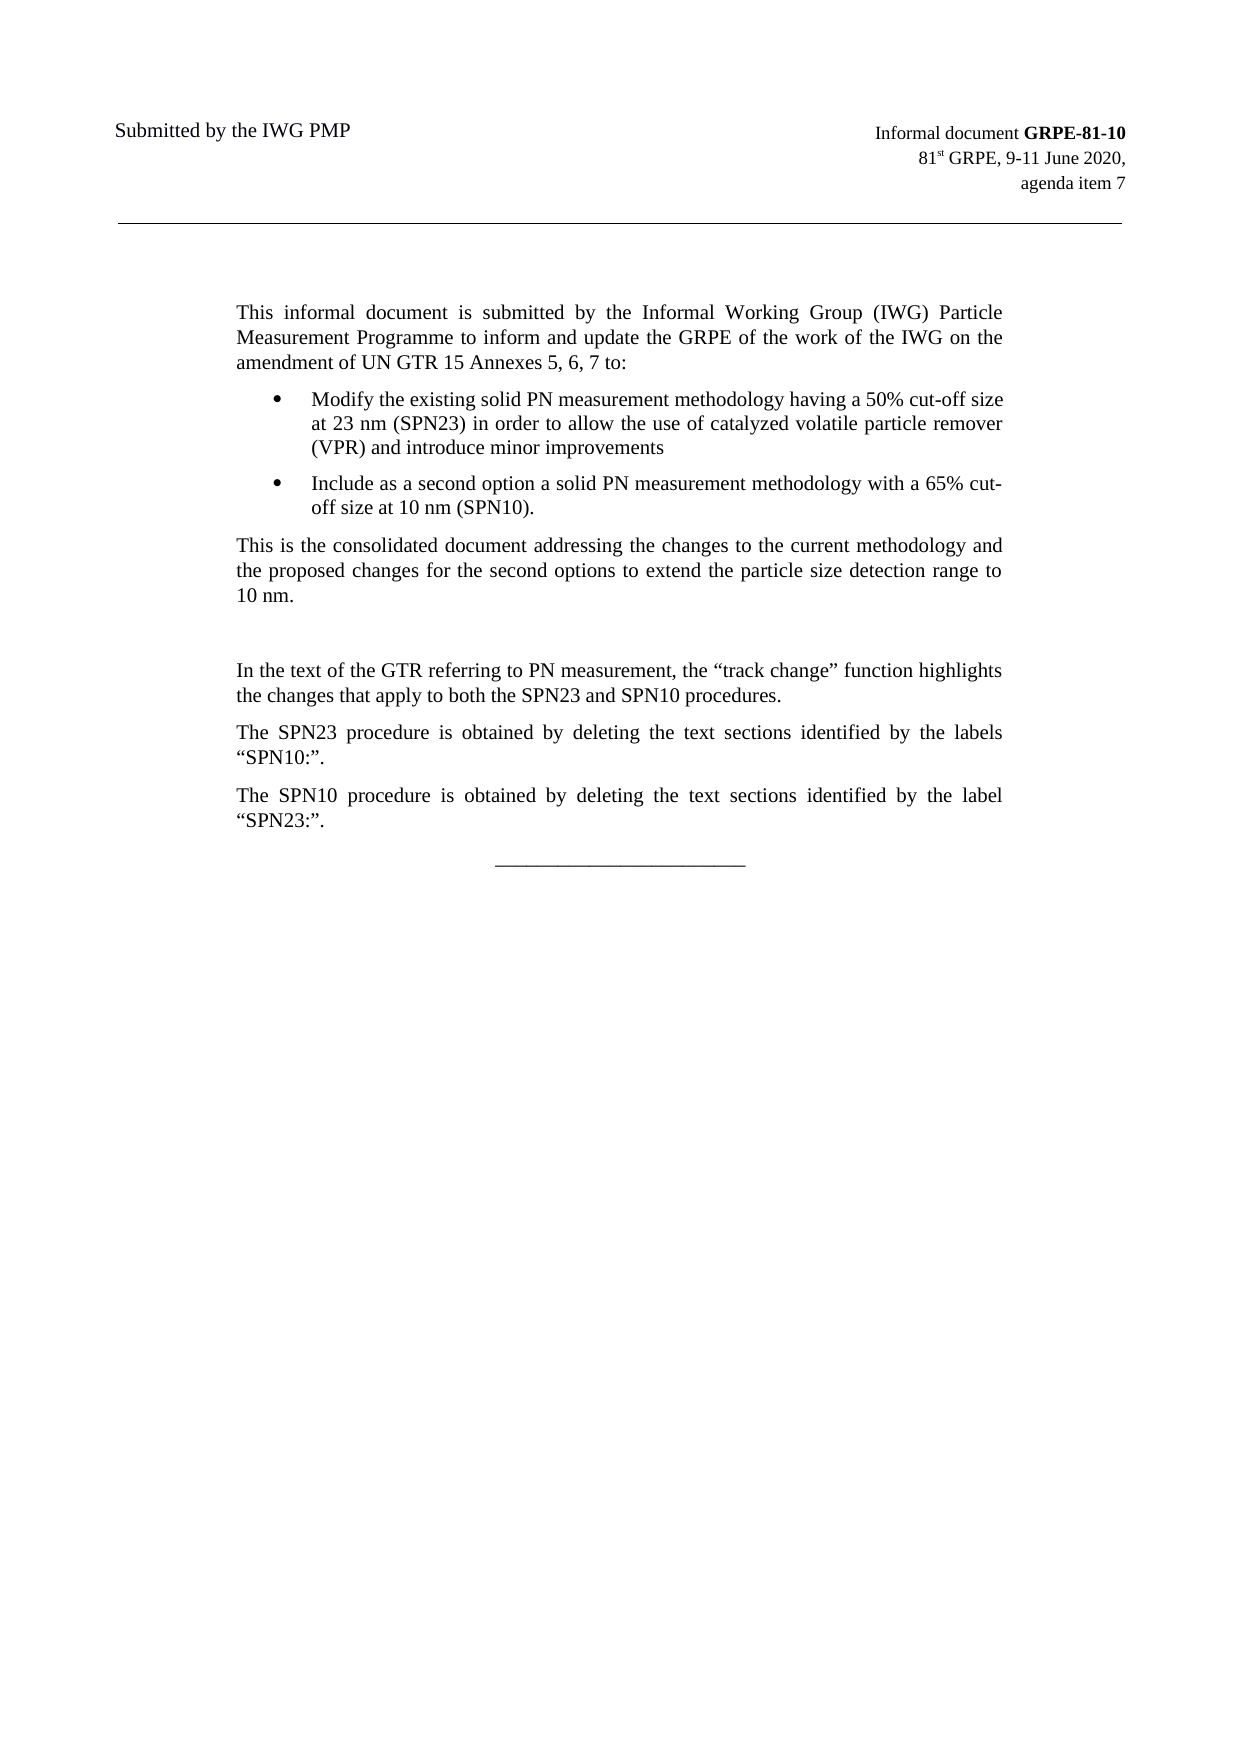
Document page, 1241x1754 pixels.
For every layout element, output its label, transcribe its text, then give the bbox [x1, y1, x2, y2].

text This informal document is submitted by the Informal Working Group (IWG) Particle Measurement Programme to inform and update the GRPE of the work of the IWG on the amendment of UN GTR 15 Annexes 5, 6, 7 to: [236, 299, 1004, 374]
text ________________________ [236, 844, 1004, 869]
text In the text of the GTR referring to PN measurement, the “track change” function highlights the changes that apply to both the SPN23 and SPN10 procedures. [236, 657, 1004, 707]
list Include as a second option a solid PN measurement methodology with a 65% cut-off size at 10 nm (SPN10). [274, 471, 1004, 519]
text The SPN10 procedure is obtained by deleting the text sections identified by the label “SPN23:”. [236, 782, 1004, 832]
text The SPN23 procedure is obtained by deleting the text sections identified by the labels “SPN10:”. [236, 719, 1004, 769]
list Modify the existing solid PN measurement methodology having a 50% cut-off size at 23 nm (SPN23) in order to allow the use of catalyzed volatile particle remover (VPR) and introduce minor improvements [274, 387, 1004, 459]
text This is the consolidated document addressing the changes to the current methodology and the proposed changes for the second options to extend the particle size detection range to 10 nm. [236, 532, 1004, 607]
